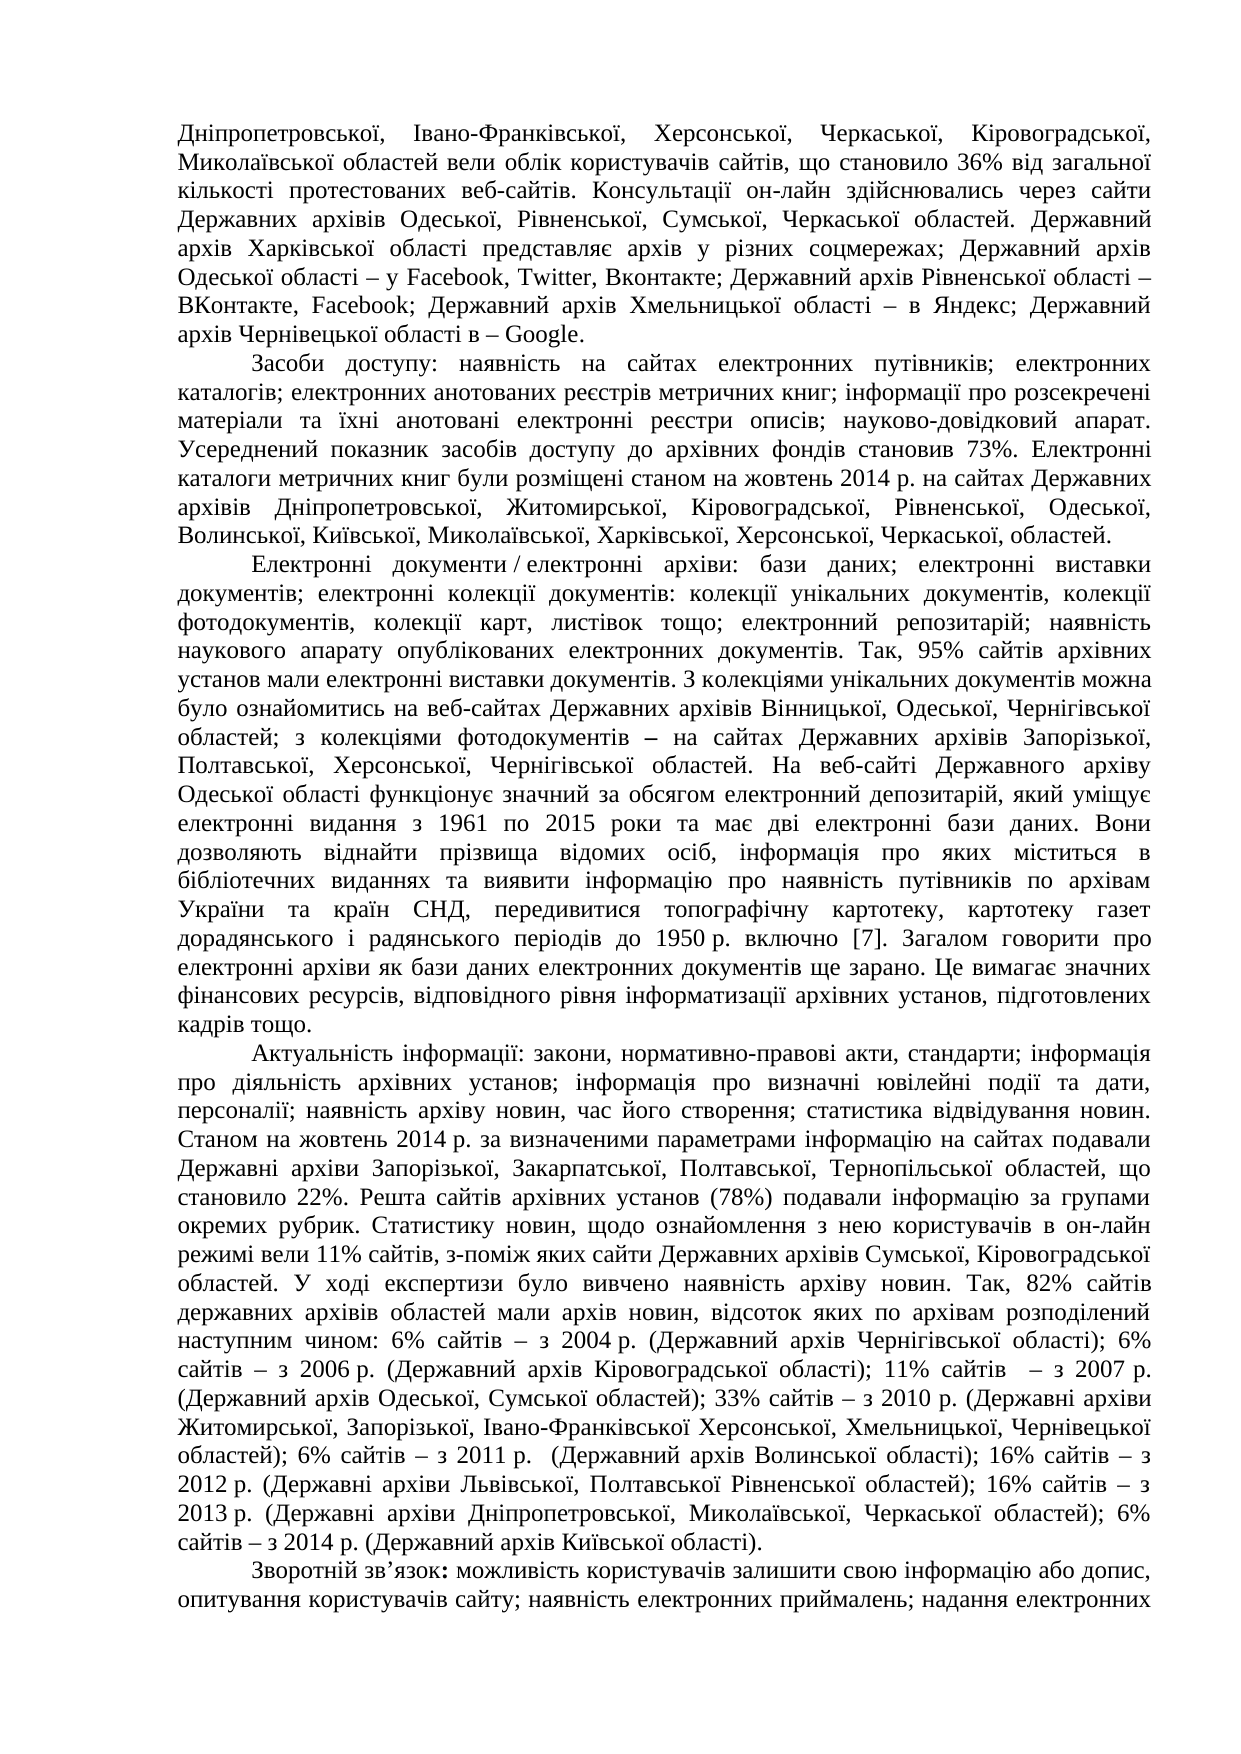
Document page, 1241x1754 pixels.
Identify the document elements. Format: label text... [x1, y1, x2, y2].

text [177, 118, 1152, 348]
text Засоби доступу: наявність на сайтах електронних путівників; електронних каталогів; електронних анотованих реєстрів метричних книг; інформації про розсекречені матеріали та їхні анотовані електронні реєстри описів; науково-довідковий апарат. Усереднений показник засобів доступу до архівних фондів становив 73%. Електронні каталоги метричних книг були розміщені станом на жовтень 2014 р. на сайтах Державних архівів Дніпропетровської, Житомирської, Кіровоградської, Рівненської, Одеської, Волинської, Київської, Миколаївської, Харківської, Херсонської, Черкаської, областей. [177, 348, 1152, 549]
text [177, 1556, 1152, 1613]
text Електронні документи / електронні архіви: бази даних; електронні виставки документів; електронні колекції документів: колекції унікальних документів, колекції фотодокументів, колекції карт, листівок тощо; електронний репозитарій; наявність наукового апарату опублікованих електронних документів. Так, 95% сайтів архівних установ мали електронні виставки документів. З колекціями унікальних документів можна було ознайомитись на веб-сайтах Державних архівів Вінницької, Одеської, Чернігівської областей; з колекціями фотодокументів – на сайтах Державних архівів Запорізької, Полтавської, Херсонської, Чернігівської областей. На веб-сайті Державного архіву Одеської області функціонує значний за обсягом електронний депозитарій, який уміщує електронні видання з 1961 по 2015 роки та має дві електронні бази даних. Вони дозволяють віднайти прізвища відомих осіб, інформація про яких міститься в бібліотечних виданнях та виявити інформацію про наявність путівників по архівам України та країн СНД, передивитися топографічну картотеку, картотеку газет дорадянського і радянського періодів до 1950 р. включно [7]. Загалом говорити про електронні архіви як бази даних електронних документів ще зарано. Це вимагає значних фінансових ресурсів, відповідного рівня інформатизації архівних установ, підготовлених кадрів тощо. [177, 549, 1152, 1038]
text Актуальність інформації: закони, нормативно-правові акти, стандарти; інформація про діяльність архівних установ; інформація про визначні ювілейні події та дати, персоналії; наявність архіву новин, час його створення; статистика відвідування новин. Станом на жовтень 2014 р. за визначеними параметрами інформацію на сайтах подавали Державні архіви Запорізької, Закарпатської, Полтавської, Тернопільської областей, що становило 22%. Решта сайтів архівних установ (78%) подавали інформацію за групами окремих рубрик. Статистику новин, щодо ознайомлення з нею користувачів в он-лайн режимі вели 11% сайтів, з-поміж яких сайти Державних архівів Сумської, Кіровоградської областей. У ході експертизи було вивчено наявність архіву новин. Так, 82% сайтів державних архівів областей мали архів новин, відсоток яких по архівам розподілений наступним чином: 6% сайтів – з 2004 р. (Державний архів Чернігівської області); 6% сайтів – з 2006 р. (Державний архів Кіровоградської області); 11% сайтів – з 2007 р. (Державний архів Одеської, Сумської областей); 33% сайтів – з 2010 р. (Державні архіви Житомирської, Запорізької, Івано-Франківської Херсонської, Хмельницької, Чернівецької областей); 6% сайтів – з 2011 р. (Державний архів Волинської області); 16% сайтів – з 2012 р. (Державні архіви Львівської, Полтавської Рівненської областей); 16% сайтів – з 2013 р. (Державні архіви Дніпропетровської, Миколаївської, Черкаської областей); 6% сайтів – з 2014 р. (Державний архів Київської області). [177, 1038, 1152, 1556]
